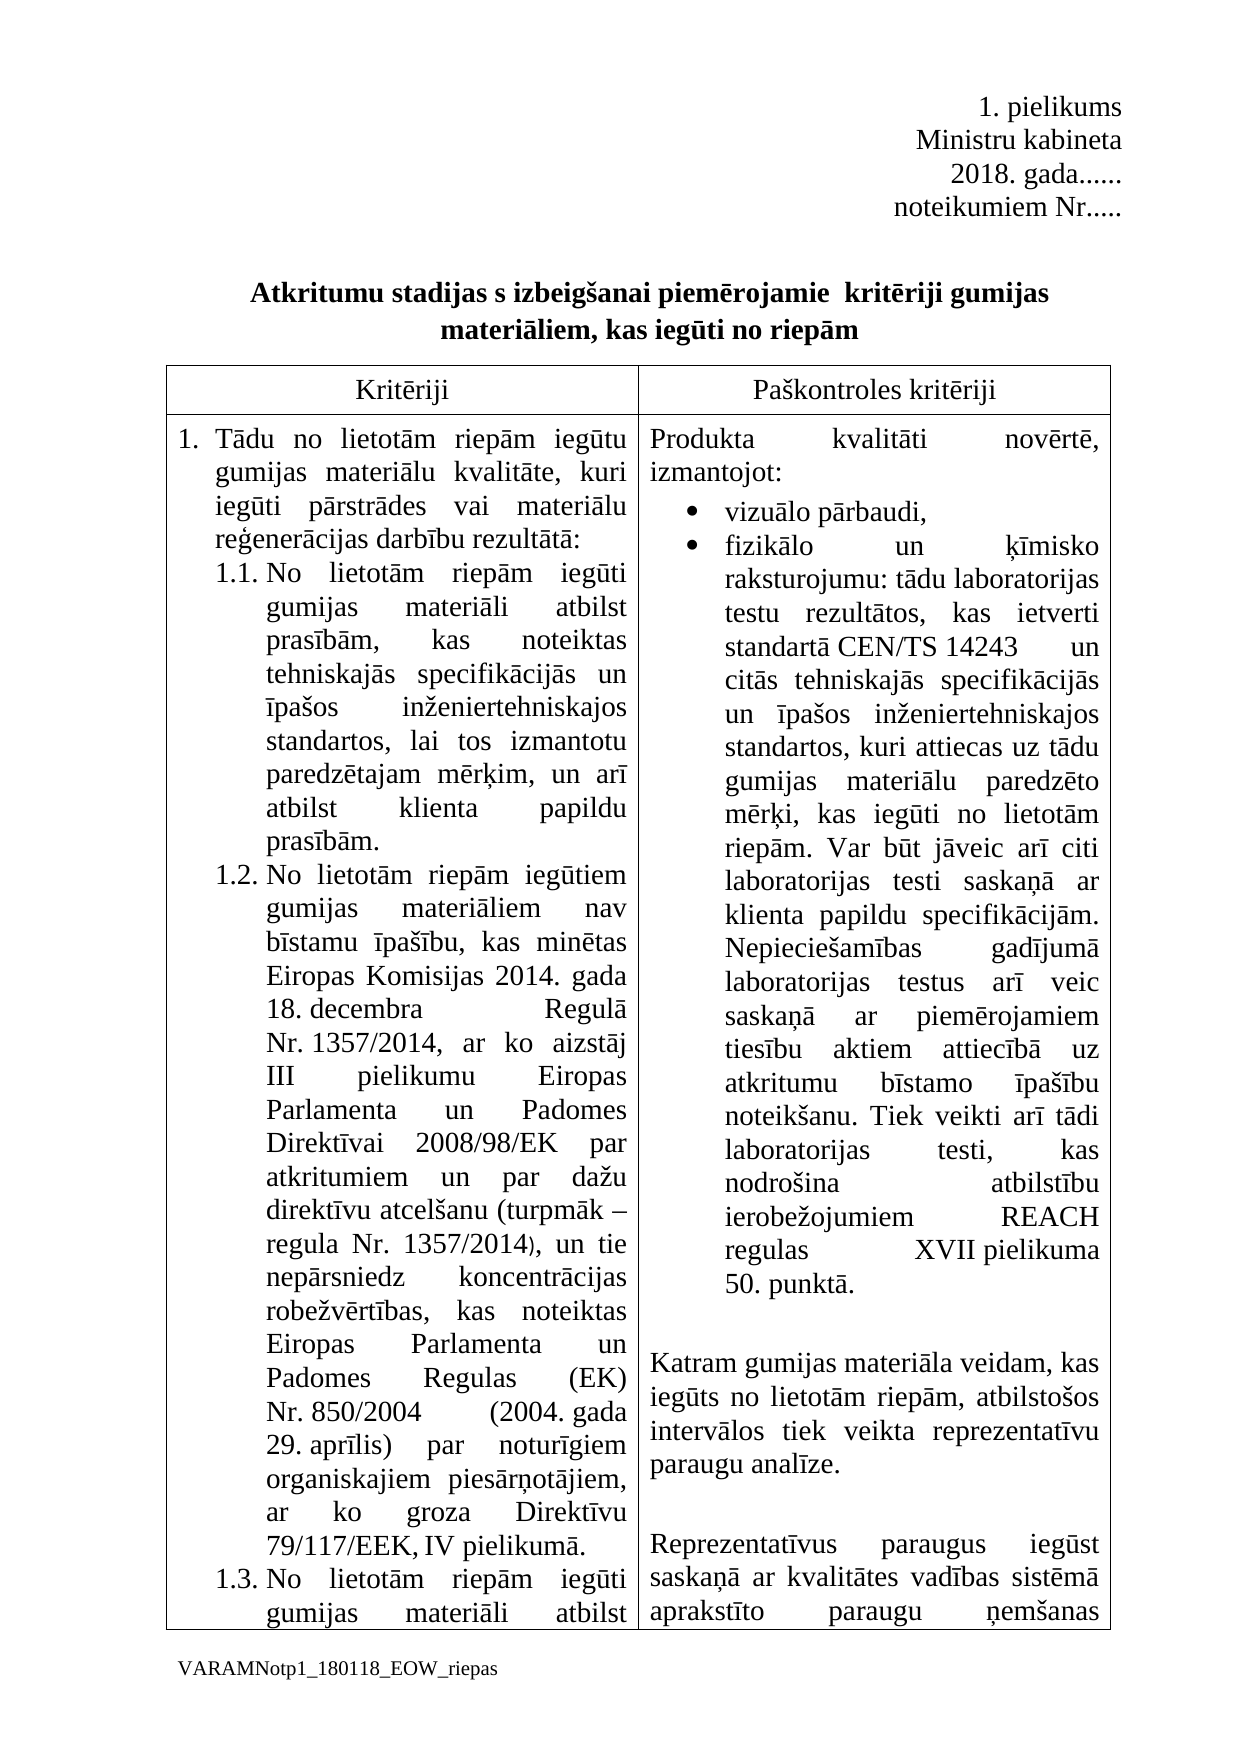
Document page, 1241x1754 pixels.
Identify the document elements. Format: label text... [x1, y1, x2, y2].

text Atkritumu stadijas s izbeigšanai piemērojamie kritēriji gumijas materiāliem, kas iegūti no riepām [177, 276, 1122, 345]
table_header Paškontroles kritēriji [639, 366, 1110, 414]
text 1. pielikums [177, 89, 1122, 122]
text 2018. gada...... [177, 156, 1122, 189]
table_header Kritēriji [167, 366, 638, 414]
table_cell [167, 415, 638, 1628]
text noteikumiem Nr..... [177, 189, 1122, 223]
text Ministru kabineta [177, 122, 1122, 156]
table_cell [639, 415, 1110, 1628]
